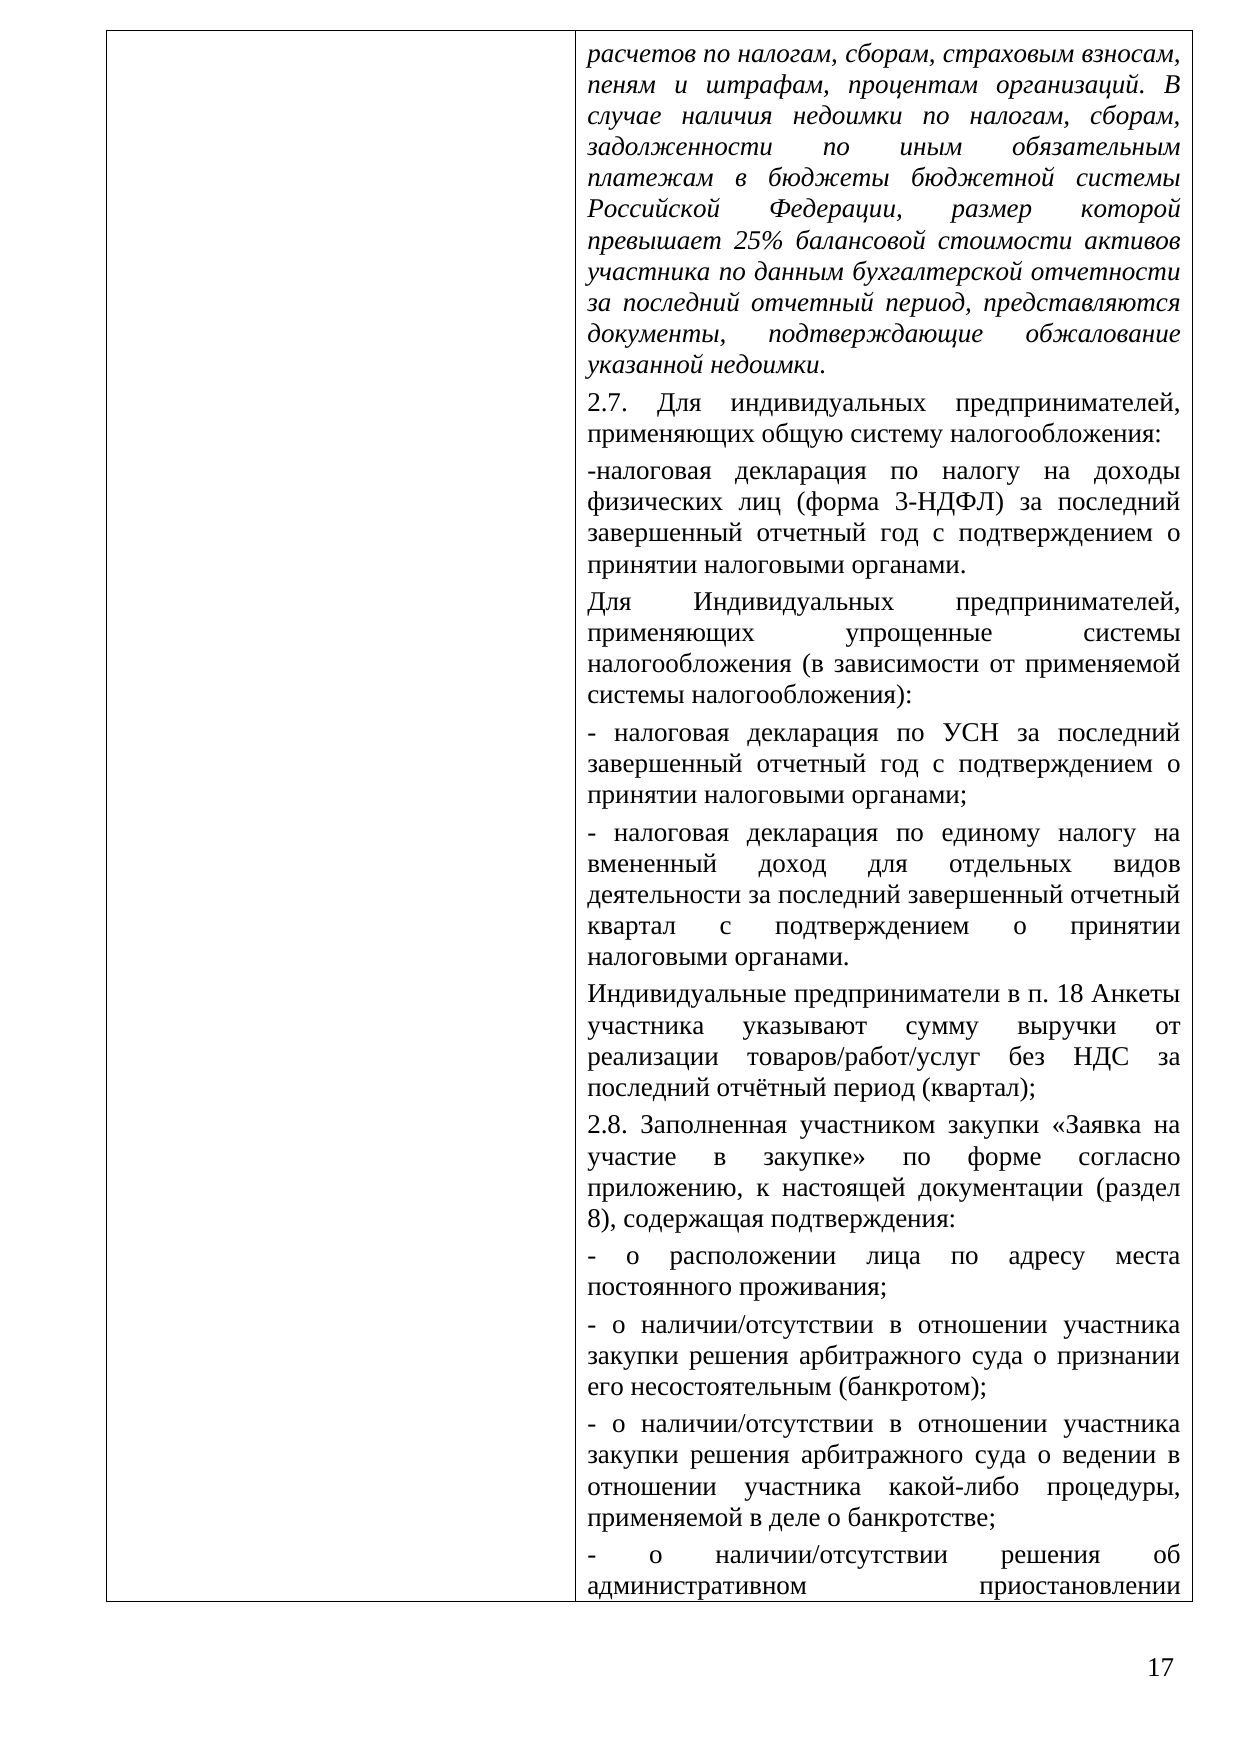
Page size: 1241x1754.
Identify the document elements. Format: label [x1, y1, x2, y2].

table_cell [576, 31, 1192, 1601]
table_cell [107, 31, 575, 1601]
